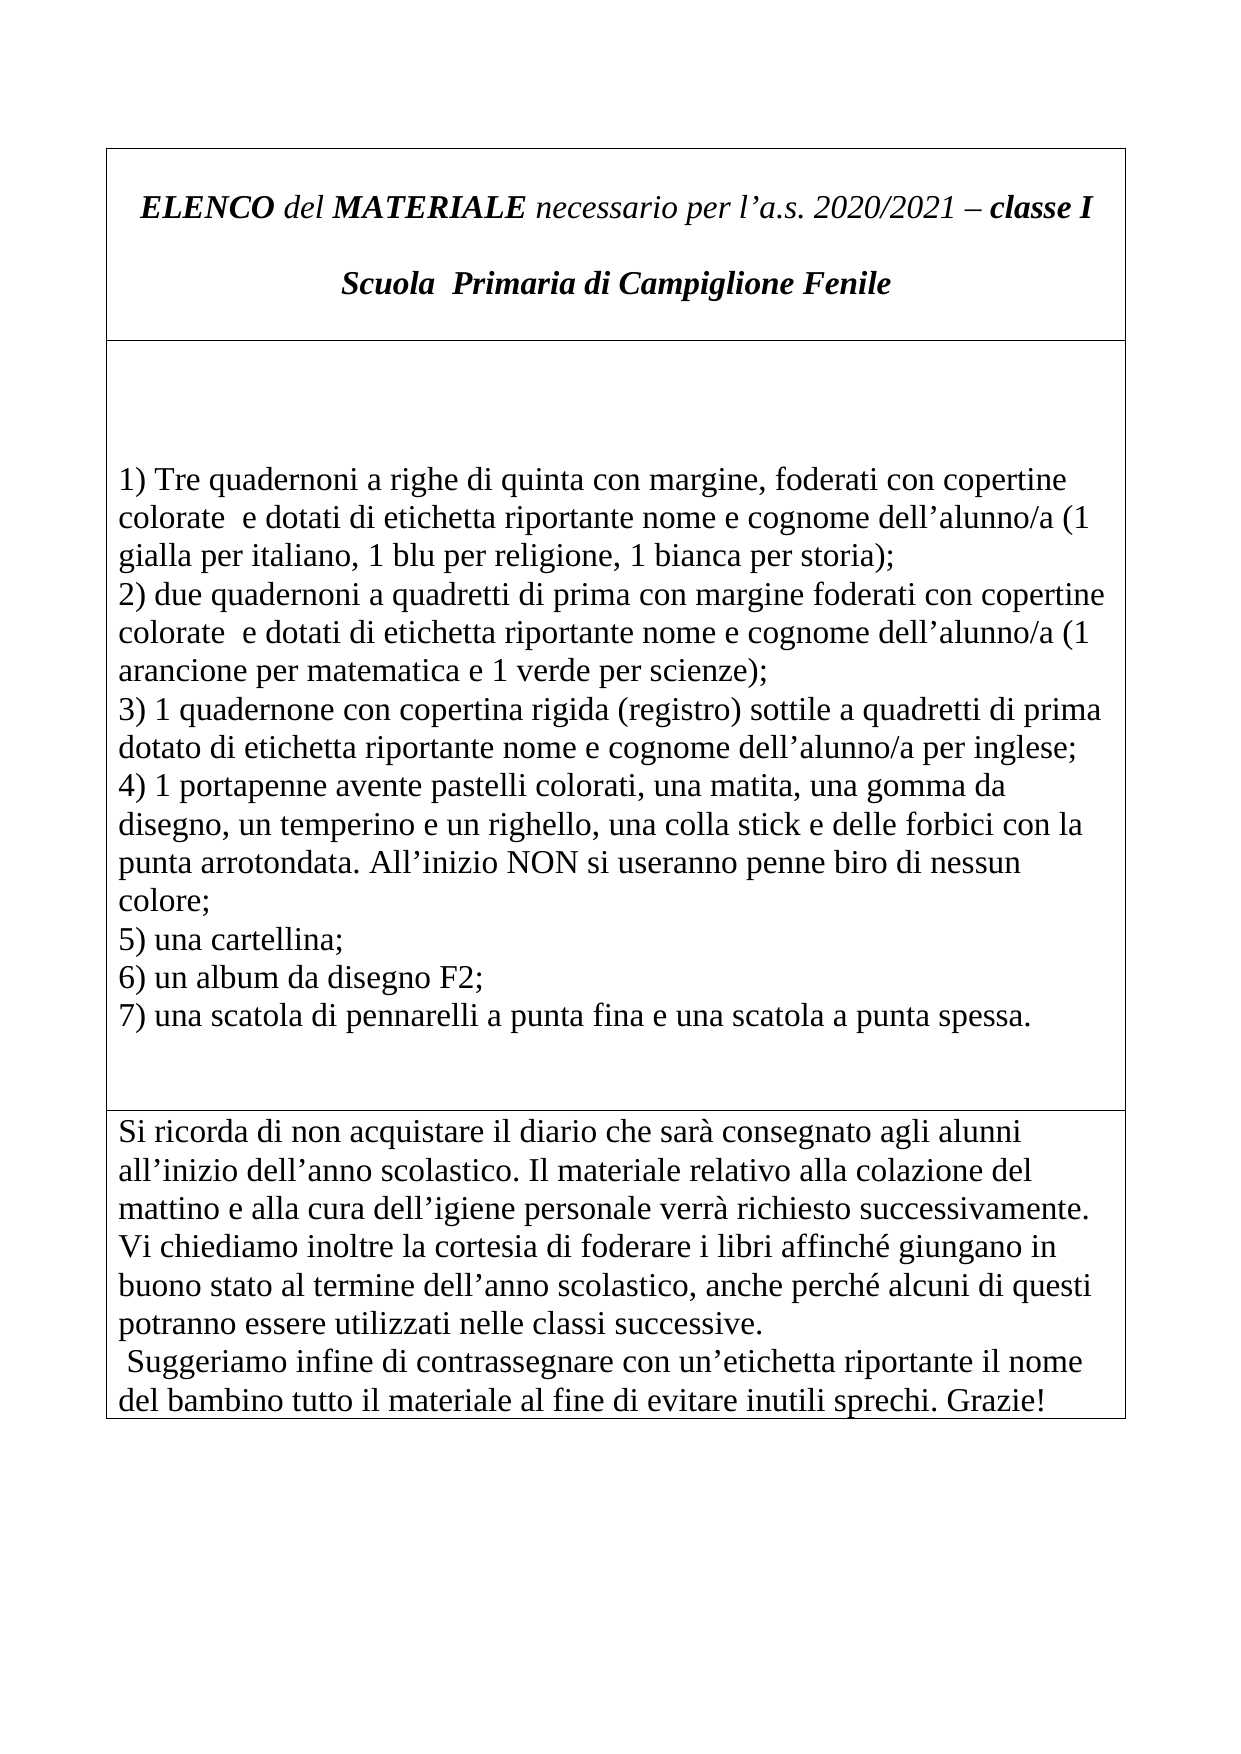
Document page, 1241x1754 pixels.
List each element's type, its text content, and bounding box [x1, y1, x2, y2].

table_cell 1) Tre quadernoni a righe di quinta con margine, foderati con copertine colorate e dotati di etichetta riportante nome e cognome dell’alunno/a (1 gialla per italiano, 1 blu per religione, 1 bianca per storia); 2) due quadernoni a quadretti di prima con margine foderati con copertine colorate e dotati di etichetta riportante nome e cognome dell’alunno/a (1 arancione per matematica e 1 verde per scienze); 3) 1 quadernone con copertina rigida (registro) sottile a quadretti di prima dotato di etichetta riportante nome e cognome dell’alunno/a per inglese; 4) 1 portapenne avente pastelli colorati, una matita, una gomma da disegno, un temperino e un righello, una colla stick e delle forbici con la punta arrotondata. All’inizio NON si useranno penne biro di nessun colore; 5) una cartellina; 6) un album da disegno F2; 7) una scatola di pennarelli a punta fina e una scatola a punta spessa. [107, 341, 1125, 1110]
table_header ELENCO del MATERIALE necessario per l’a.s. 2020/2021 – classe I Scuola Primaria di Campiglione Fenile [107, 149, 1125, 340]
table_cell Si ricorda di non acquistare il diario che sarà consegnato agli alunni all’inizio dell’anno scolastico. Il materiale relativo alla colazione del mattino e alla cura dell’igiene personale verrà richiesto successivamente. Vi chiediamo inoltre la cortesia di foderare i libri affinché giungano in buono stato al termine dell’anno scolastico, anche perché alcuni di questi potranno essere utilizzati nelle classi successive. Suggeriamo infine di contrassegnare con un’etichetta riportante il nome del bambino tutto il materiale al fine di evitare inutili sprechi. Grazie! [107, 1111, 1125, 1418]
